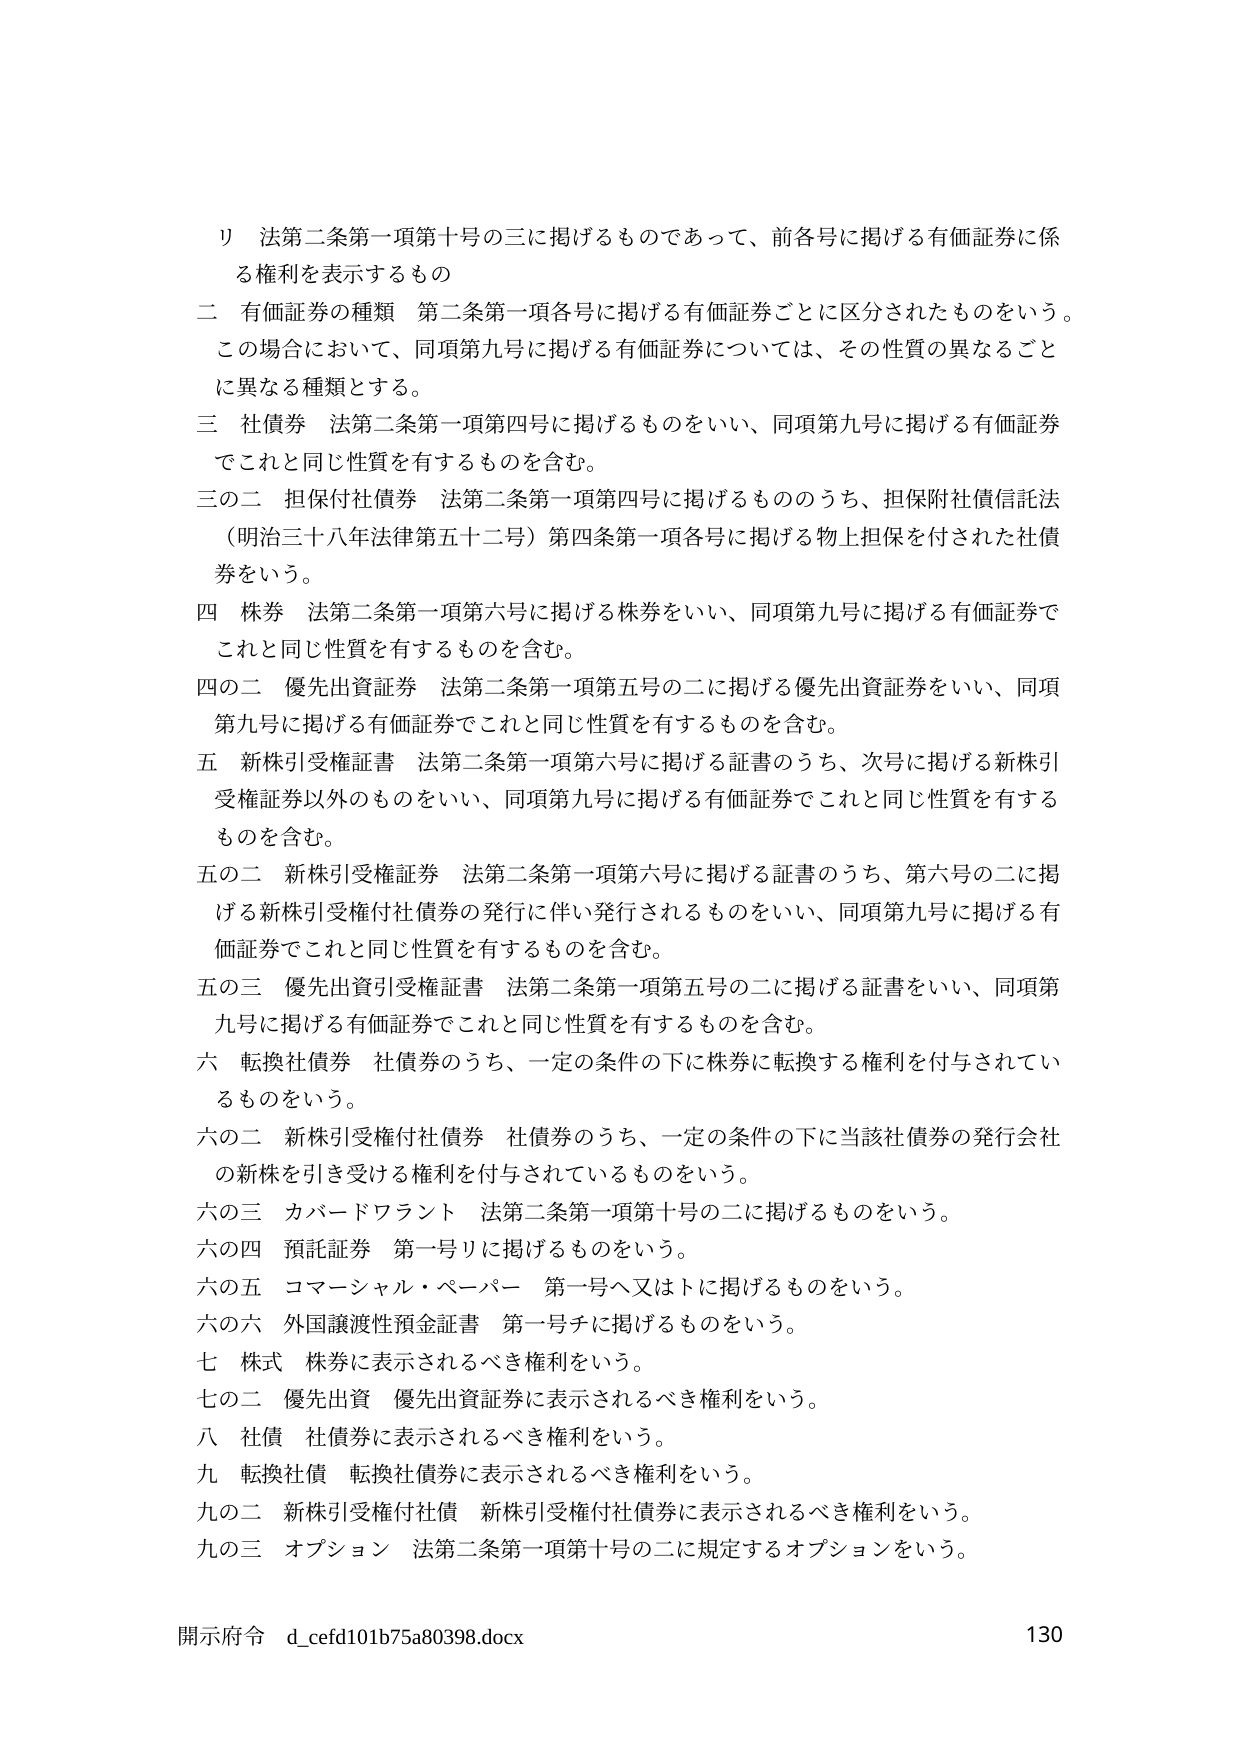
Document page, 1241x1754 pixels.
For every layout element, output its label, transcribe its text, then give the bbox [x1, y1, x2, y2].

text 五の三 優先出資引受権証書 法第二条第一項第五号の二に掲げる証書をいい、同項第九号に掲げる有価証券でこれと同じ性質を有するものを含む。 [196, 967, 1063, 1042]
text 九の三 オプション 法第二条第一項第十号の二に規定するオプションをいう。 [196, 1529, 1063, 1567]
text 六の六 外国譲渡性預金証書 第一号チに掲げるものをいう。 [196, 1304, 1063, 1342]
text 四 株券 法第二条第一項第六号に掲げる株券をいい、同項第九号に掲げる有価証券でこれと同じ性質を有するものを含む。 [196, 592, 1063, 667]
text 六の四 預託証券 第一号リに掲げるものをいう。 [196, 1229, 1063, 1267]
text 五 新株引受権証書 法第二条第一項第六号に掲げる証書のうち、次号に掲げる新株引受権証券以外のものをいい、同項第九号に掲げる有価証券でこれと同じ性質を有するものを含む。 [196, 742, 1063, 854]
text 六の五 コマーシャル・ペーパー 第一号ヘ又はトに掲げるものをいう。 [196, 1267, 1063, 1304]
text 七 株式 株券に表示されるべき権利をいう。 [196, 1342, 1063, 1379]
text リ 法第二条第一項第十号の三に掲げるものであって、前各号に掲げる有価証券に係る権利を表示するもの [215, 217, 1063, 292]
text 九の二 新株引受権付社債 新株引受権付社債券に表示されるべき権利をいう。 [196, 1492, 1063, 1529]
text 二 有価証券の種類 第二条第一項各号に掲げる有価証券ごとに区分されたものをいう。この場合において、同項第九号に掲げる有価証券については、その性質の異なるごとに異なる種類とする。 [196, 292, 1063, 404]
text 六の三 カバードワラント 法第二条第一項第十号の二に掲げるものをいう。 [196, 1192, 1063, 1229]
text 四の二 優先出資証券 法第二条第一項第五号の二に掲げる優先出資証券をいい、同項第九号に掲げる有価証券でこれと同じ性質を有するものを含む。 [196, 667, 1063, 742]
text 七の二 優先出資 優先出資証券に表示されるべき権利をいう。 [196, 1379, 1063, 1417]
text 三の二 担保付社債券 法第二条第一項第四号に掲げるもののうち、担保附社債信託法（明治三十八年法律第五十二号）第四条第一項各号に掲げる物上担保を付された社債券をいう。 [196, 479, 1063, 592]
text 九 転換社債 転換社債券に表示されるべき権利をいう。 [196, 1454, 1063, 1492]
text 八 社債 社債券に表示されるべき権利をいう。 [196, 1417, 1063, 1454]
text 五の二 新株引受権証券 法第二条第一項第六号に掲げる証書のうち、第六号の二に掲げる新株引受権付社債券の発行に伴い発行されるものをいい、同項第九号に掲げる有価証券でこれと同じ性質を有するものを含む。 [196, 854, 1063, 967]
text 六の二 新株引受権付社債券 社債券のうち、一定の条件の下に当該社債券の発行会社の新株を引き受ける権利を付与されているものをいう。 [196, 1117, 1063, 1192]
text 三 社債券 法第二条第一項第四号に掲げるものをいい、同項第九号に掲げる有価証券でこれと同じ性質を有するものを含む。 [196, 404, 1063, 479]
text 六 転換社債券 社債券のうち、一定の条件の下に株券に転換する権利を付与されているものをいう。 [196, 1042, 1063, 1117]
